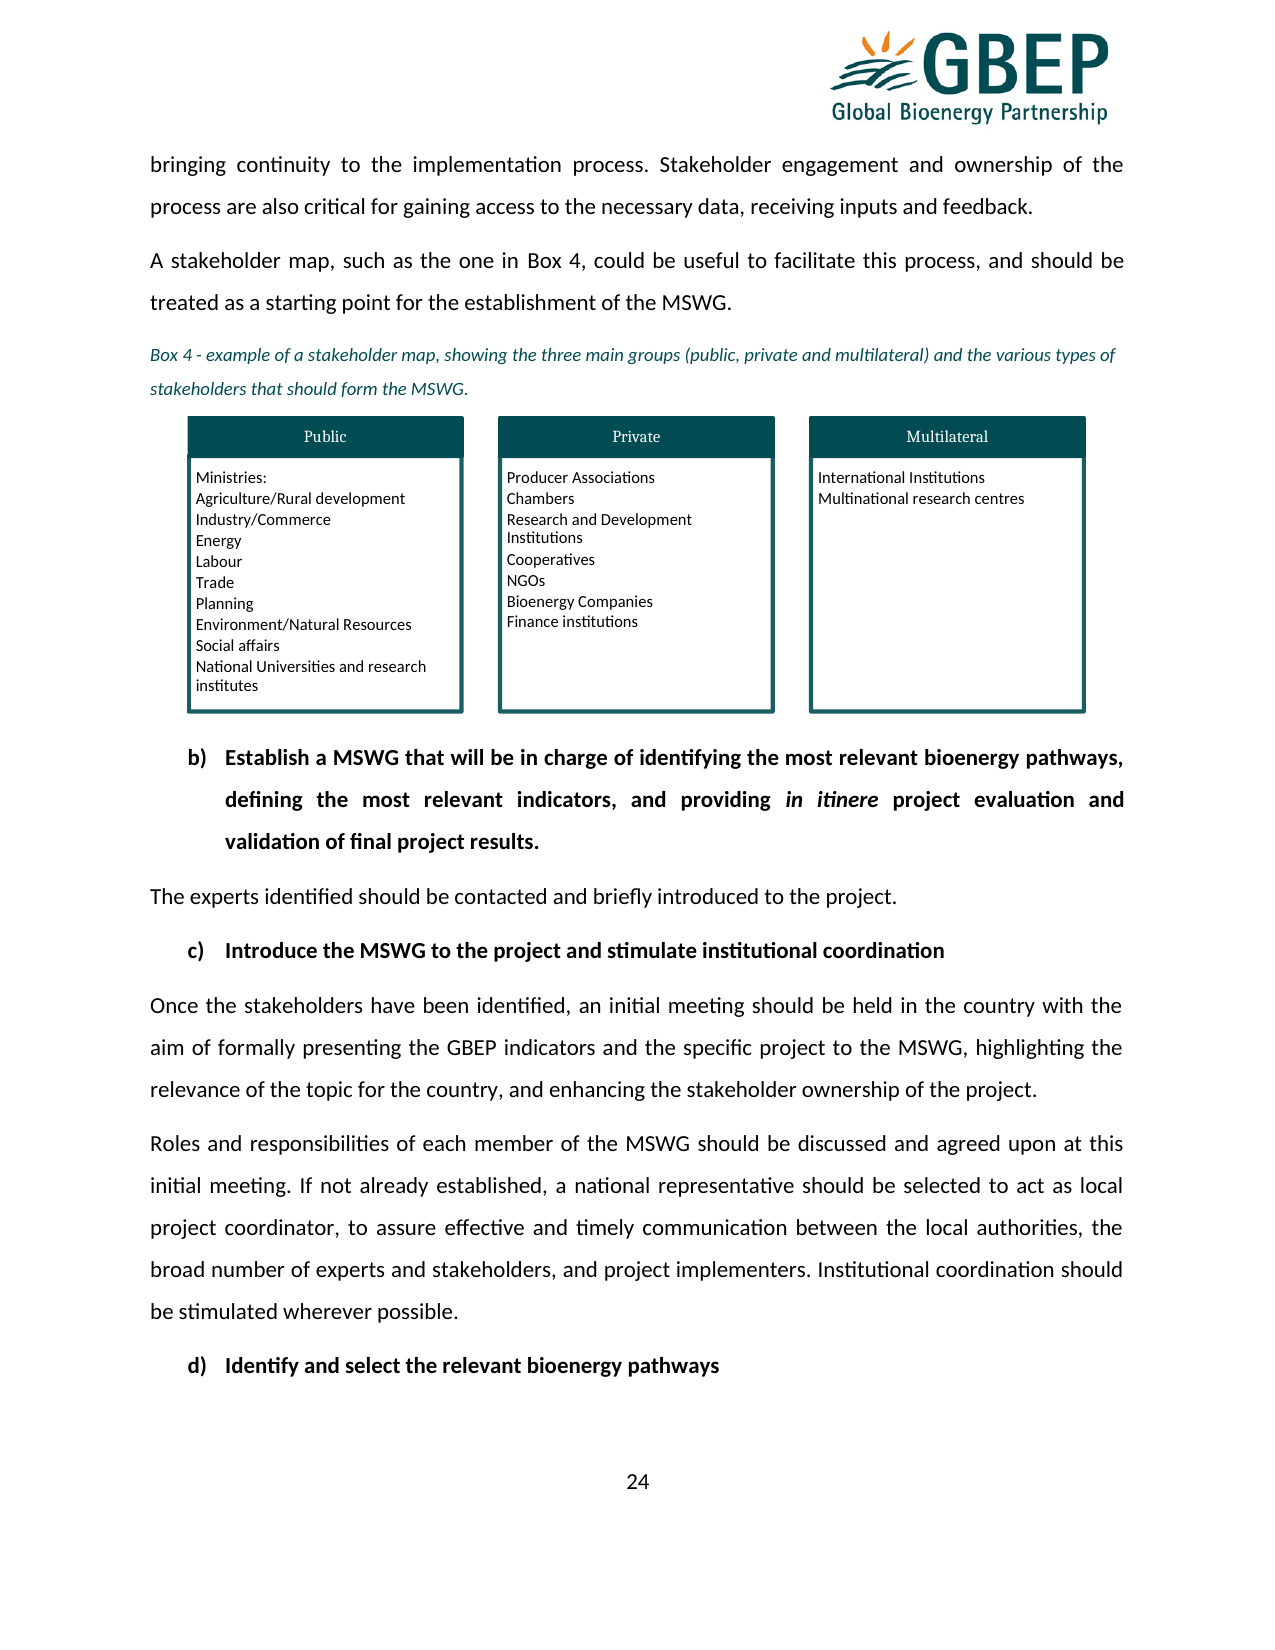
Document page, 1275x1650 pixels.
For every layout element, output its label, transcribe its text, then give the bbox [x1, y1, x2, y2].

list Introduce the MSWG to the project and stimulate institutional coordination [187, 936, 1125, 964]
list Establish a MSWG that will be in charge of identifying the most relevant bioenergy pathways, defining the most relevant indicators, and providing in itinere project evaluation and validation of final project results. [187, 743, 1125, 855]
text The experts identified should be contacted and briefly introduced to the project. [150, 882, 1125, 910]
text A stakeholder map, such as the one in Box 4, could be useful to facilitate this process, and should be treated as a starting point for the establishment of the MSWG. [150, 246, 1125, 316]
picture [825, 21, 1116, 141]
text Roles and responsibilities of each member of the MSWG should be discussed and agreed upon at this initial meeting. If not already established, a national representative should be selected to act as local project coordinator, to assure effective and timely communication between the local authorities, the broad number of experts and stakeholders, and project implementers. Institutional coordination should be stimulated wherever possible. [150, 1129, 1125, 1325]
text Box 4 - example of a stakeholder map, showing the three main groups (public, private and multilateral) and the various types of stakeholders that should form the MSWG. [150, 343, 1125, 400]
list Identify and select the relevant bioenergy pathways [187, 1352, 1125, 1380]
text Once the stakeholders have been identified, an initial meeting should be held in the country with the aim of formally presenting the GBEP indicators and the specific project to the MSWG, highlighting the relevance of the topic for the country, and enhancing the stakeholder ownership of the project. [150, 991, 1125, 1103]
